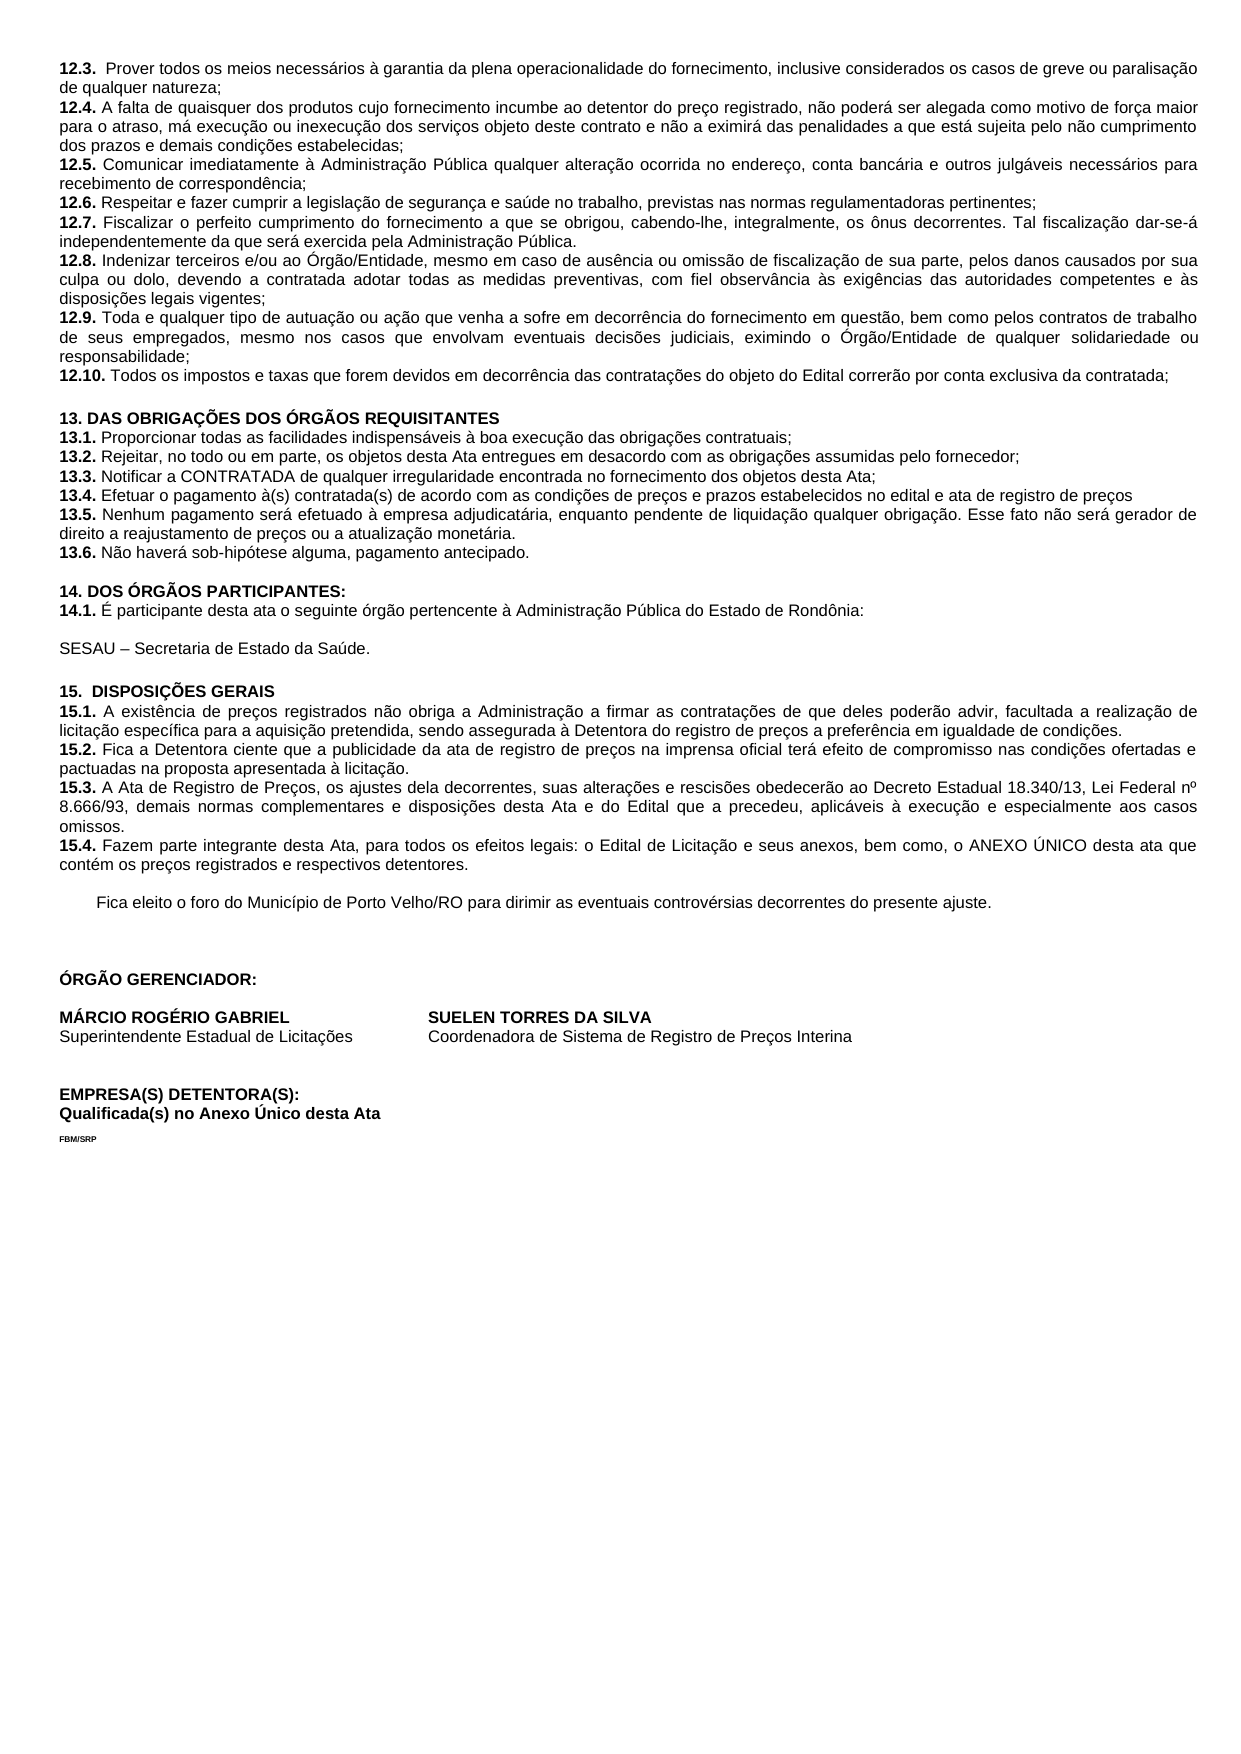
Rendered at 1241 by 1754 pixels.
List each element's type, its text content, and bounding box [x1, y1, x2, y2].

text 13.1. Proporcionar todas as facilidades indispensáveis à boa execução das obrigações contratuais; [59, 428, 1199, 447]
text 15.1. A existência de preços registrados não obriga a Administração a firmar as contratações de que deles poderão advir, facultada a realização de licitação específica para a aquisição pretendida, sendo assegurada à Detentora do registro de preços a preferência em igualdade de condições. [59, 701, 1199, 740]
text 13.2. Rejeitar, no todo ou em parte, os objetos desta Ata entregues em desacordo com as obrigações assumidas pelo fornecedor; [59, 447, 1199, 466]
text 12.7. Fiscalizar o perfeito cumprimento do fornecimento a que se obrigou, cabendo-lhe, integralmente, os ônus decorrentes. Tal fiscalização dar-se-á independentemente da que será exercida pela Administração Pública. [59, 212, 1199, 251]
text 15. DISPOSIÇÕES GERAIS [59, 682, 1199, 701]
text 12.8. Indenizar terceiros e/ou ao Órgão/Entidade, mesmo em caso de ausência ou omissão de fiscalização de sua parte, pelos danos causados por sua culpa ou dolo, devendo a contratada adotar todas as medidas preventivas, com fiel observância às exigências das autoridades competentes e às disposições legais vigentes; [59, 251, 1199, 308]
text 12.3. Prover todos os meios necessários à garantia da plena operacionalidade do fornecimento, inclusive considerados os casos de greve ou paralisação de qualquer natureza; [59, 59, 1199, 97]
text 13.6. Não haverá sob-hipótese alguma, pagamento antecipado. [59, 543, 1199, 562]
text 12.5. Comunicar imediatamente à Administração Pública qualquer alteração ocorrida no endereço, conta bancária e outros julgáveis necessários para recebimento de correspondência; [59, 155, 1199, 193]
text 13. DAS OBRIGAÇÕES DOS ÓRGÃOS REQUISITANTES [59, 409, 1199, 428]
text Qualificada(s) no Anexo Único desta Ata [59, 1104, 1194, 1123]
text MÁRCIO ROGÉRIO GABRIEL SUELEN TORRES DA SILVA [59, 1008, 1194, 1027]
text 15.4. Fazem parte integrante desta Ata, para todos os efeitos legais: o Edital de Licitação e seus anexos, bem como, o ANEXO ÚNICO desta ata que contém os preços registrados e respectivos detentores. [59, 836, 1199, 874]
text EMPRESA(S) DETENTORA(S): [59, 1085, 1194, 1104]
text 13.4. Efetuar o pagamento à(s) contratada(s) de acordo com as condições de preços e prazos estabelecidos no edital e ata de registro de preços [59, 486, 1199, 505]
text 14. DOS ÓRGÃOS PARTICIPANTES: [59, 581, 1194, 601]
text 15.2. Fica a Detentora ciente que a publicidade da ata de registro de preços na imprensa oficial terá efeito de compromisso nas condições ofertadas e pactuadas na proposta apresentada à licitação. [59, 740, 1199, 778]
text 14.1. É participante desta ata o seguinte órgão pertencente à Administração Pública do Estado de Rondônia: [59, 601, 1194, 620]
text SESAU – Secretaria de Estado da Saúde. [59, 639, 1199, 658]
text 13.5. Nenhum pagamento será efetuado à empresa adjudicatária, enquanto pendente de liquidação qualquer obrigação. Esse fato não será gerador de direito a reajustamento de preços ou a atualização monetária. [59, 505, 1199, 543]
text 12.6. Respeitar e fazer cumprir a legislação de segurança e saúde no trabalho, previstas nas normas regulamentadoras pertinentes; [59, 193, 1199, 212]
text 12.9. Toda e qualquer tipo de autuação ou ação que venha a sofre em decorrência do fornecimento em questão, bem como pelos contratos de trabalho de seus empregados, mesmo nos casos que envolvam eventuais decisões judiciais, eximindo o Órgão/Entidade de qualquer solidariedade ou responsabilidade; [59, 308, 1199, 366]
text Superintendente Estadual de Licitações Coordenadora de Sistema de Registro de Preços Interina [59, 1027, 1194, 1046]
text 12.4. A falta de quaisquer dos produtos cujo fornecimento incumbe ao detentor do preço registrado, não poderá ser alegada como motivo de força maior para o atraso, má execução ou inexecução dos serviços objeto deste contrato e não a eximirá das penalidades a que está sujeita pelo não cumprimento dos prazos e demais condições estabelecidas; [59, 97, 1199, 155]
text 12.10. Todos os impostos e taxas que forem devidos em decorrência das contratações do objeto do Edital correrão por conta exclusiva da contratada; [59, 366, 1199, 385]
text Fica eleito o foro do Município de Porto Velho/RO para dirimir as eventuais controvérsias decorrentes do presente ajuste. [59, 893, 1199, 912]
text ÓRGÃO GERENCIADOR: [59, 970, 1194, 989]
text 15.3. A Ata de Registro de Preços, os ajustes dela decorrentes, suas alterações e rescisões obedecerão ao Decreto Estadual 18.340/13, Lei Federal nº 8.666/93, demais normas complementares e disposições desta Ata e do Edital que a precedeu, aplicáveis à execução e especialmente aos casos omissos. [59, 778, 1199, 836]
text 13.3. Notificar a CONTRATADA de qualquer irregularidade encontrada no fornecimento dos objetos desta Ata; [59, 466, 1199, 486]
